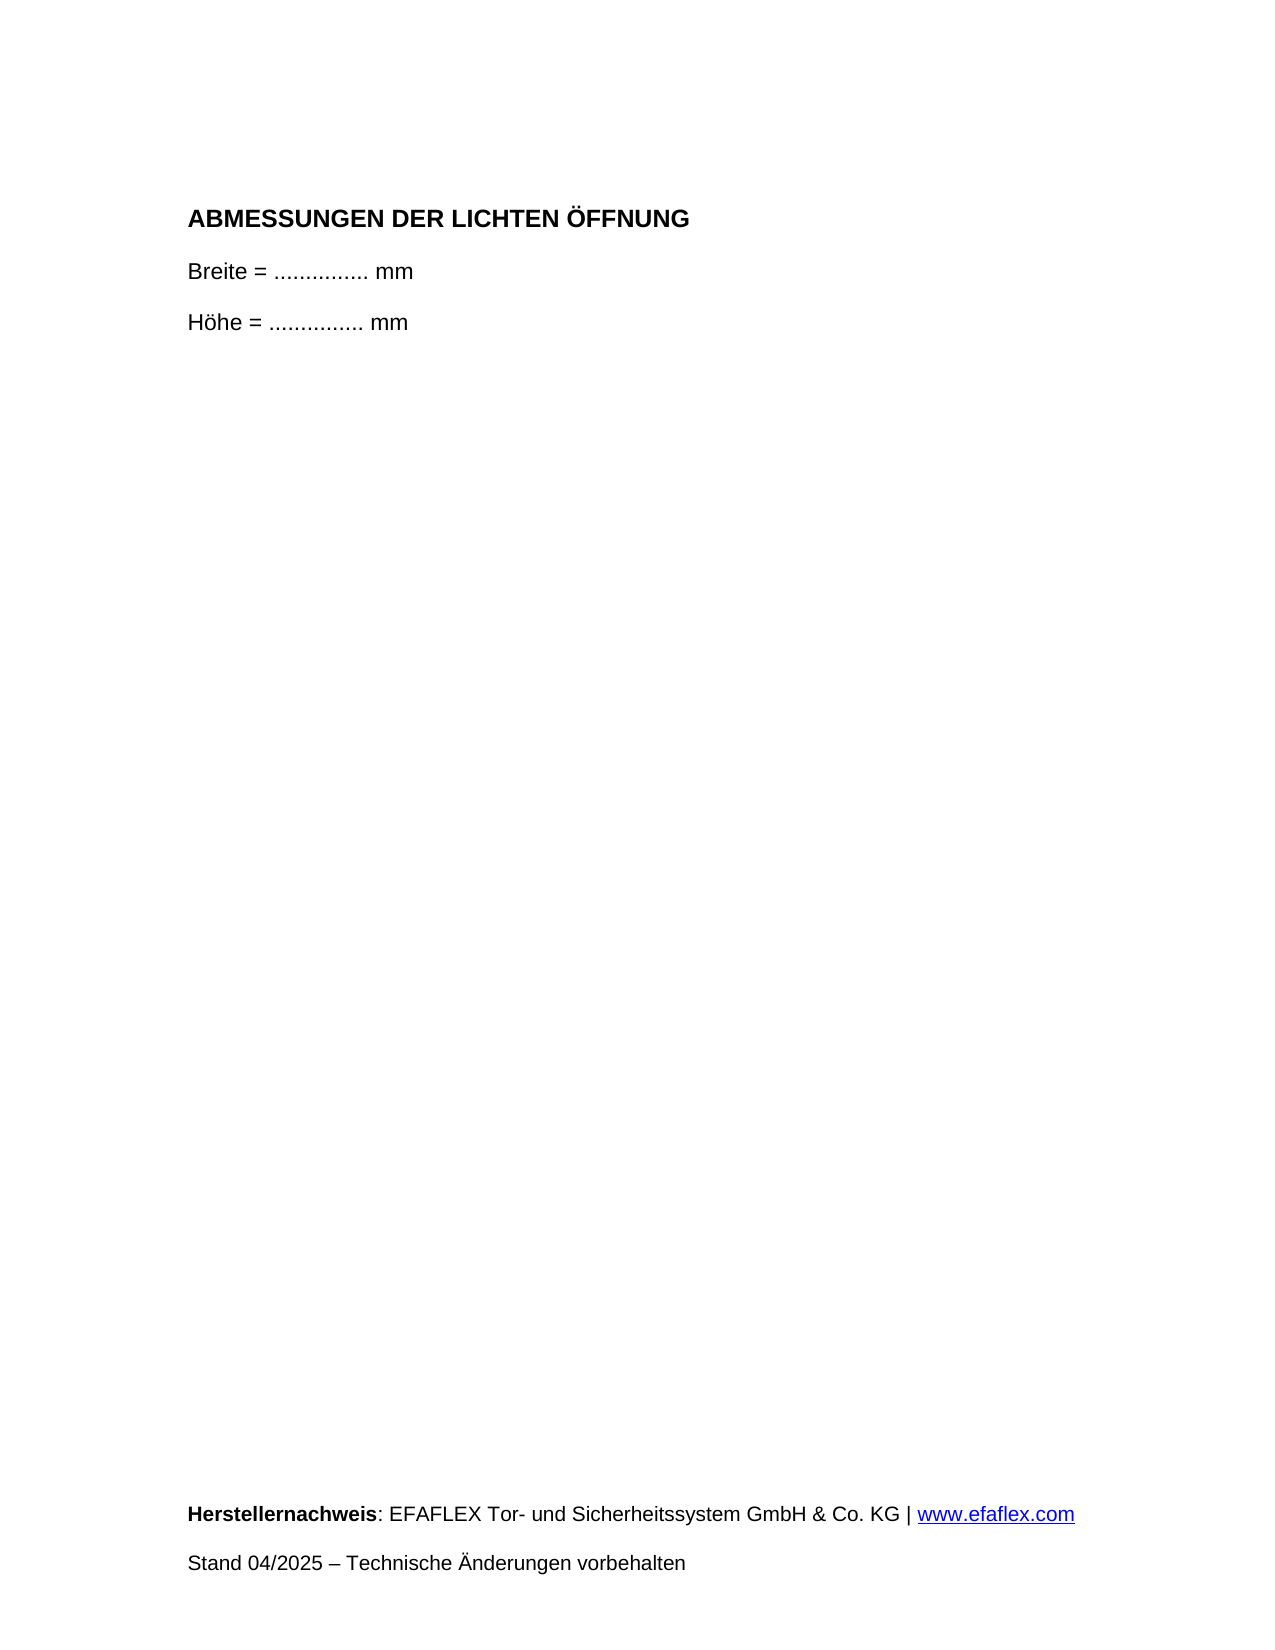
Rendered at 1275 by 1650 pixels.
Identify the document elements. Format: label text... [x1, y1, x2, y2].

text Breite = ............... mm [187, 258, 1087, 284]
text Höhe = ............... mm [187, 309, 1087, 335]
text Abmessungen der lichten Öffnung [187, 204, 1087, 233]
